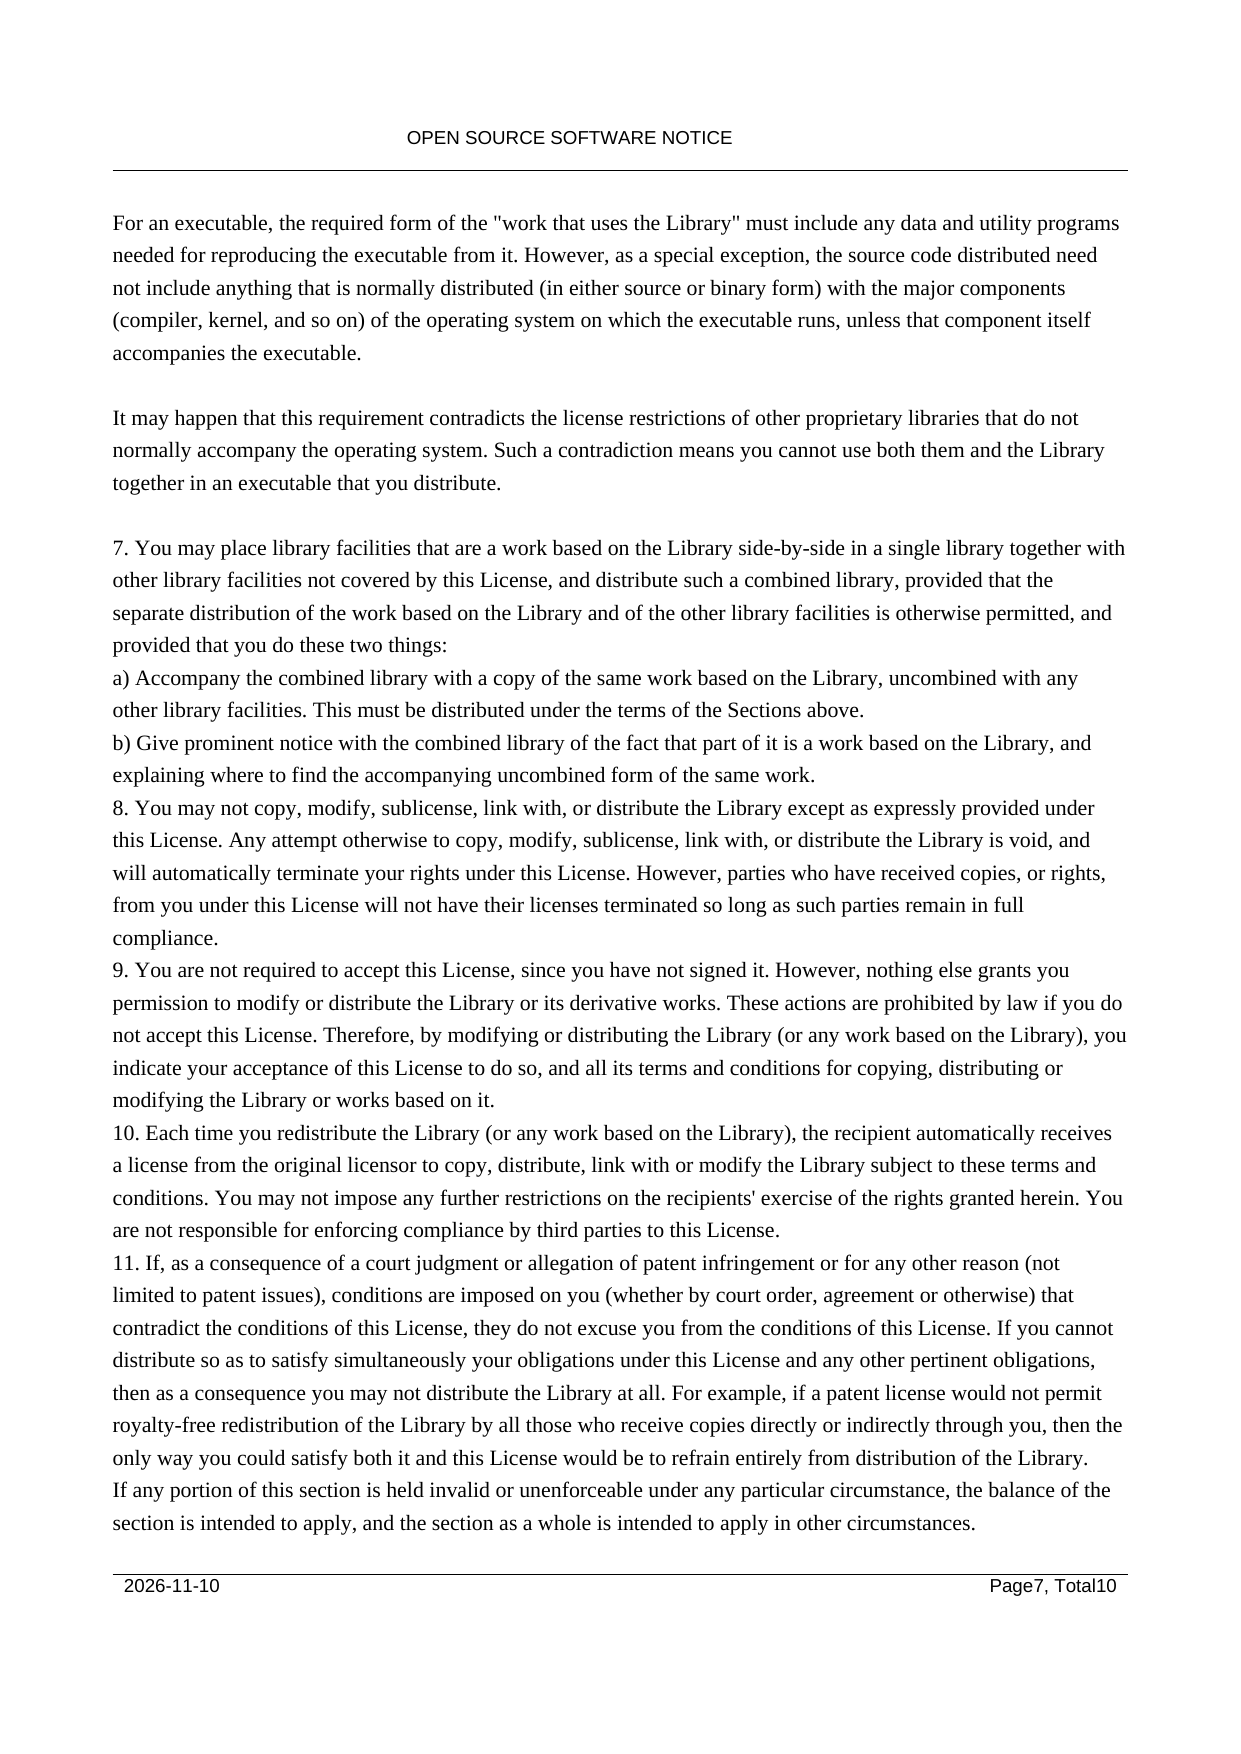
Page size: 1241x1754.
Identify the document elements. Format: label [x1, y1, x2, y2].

text [112, 206, 1128, 1539]
